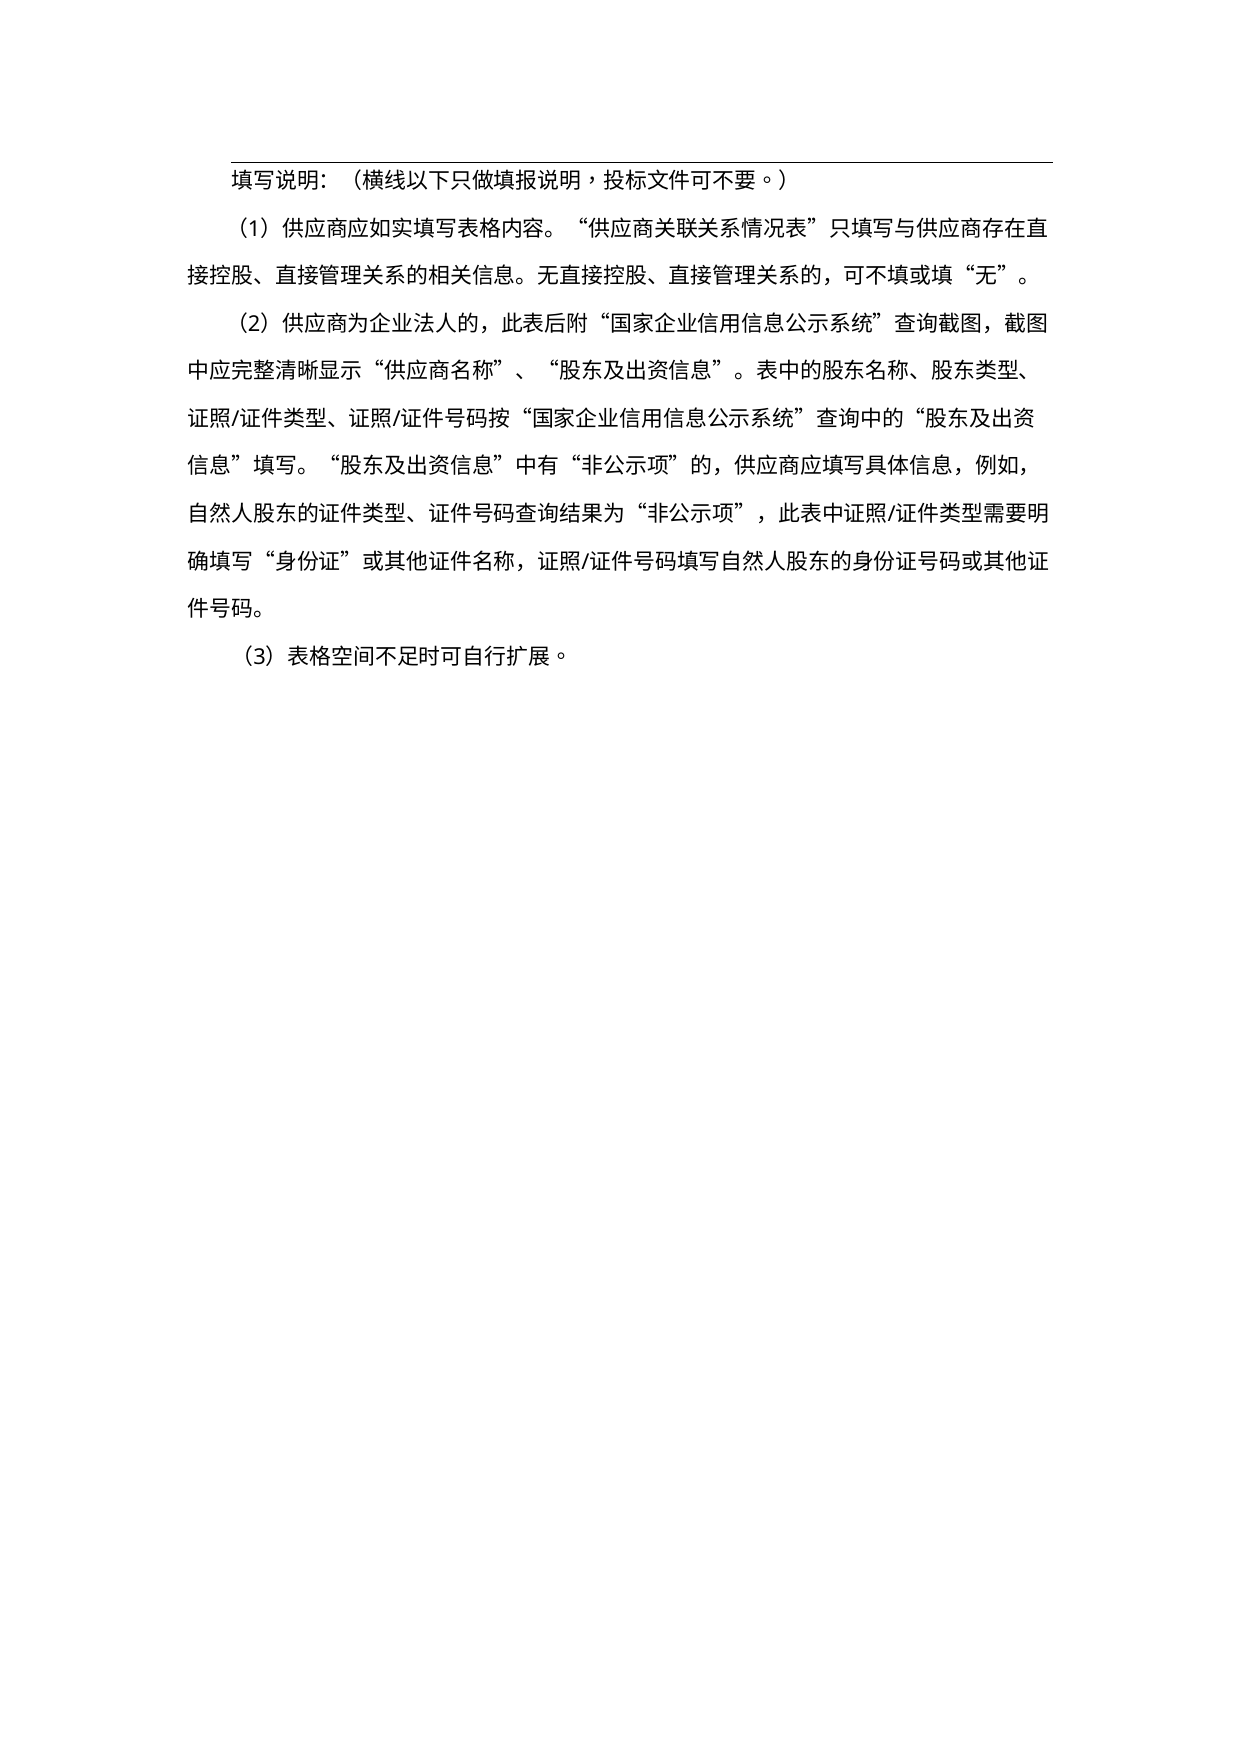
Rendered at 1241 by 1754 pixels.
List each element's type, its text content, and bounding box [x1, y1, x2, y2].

text （1）供应商应如实填写表格内容。“供应商关联关系情况表”只填写与供应商存在直接控股、直接管理关系的相关信息。无直接控股、直接管理关系的，可不填或填“无”。 [187, 211, 1053, 290]
text （2）供应商为企业法人的，此表后附“国家企业信用信息公示系统”查询截图，截图中应完整清晰显示“供应商名称”、“股东及出资信息”。表中的股东名称、股东类型、证照/证件类型、证照/证件号码按“国家企业信用信息公示系统”查询中的“股东及出资信息”填写。“股东及出资信息”中有“非公示项”的，供应商应填写具体信息，例如，自然人股东的证件类型、证件号码查询结果为“非公示项”，此表中证照/证件类型需要明确填写“身份证”或其他证件名称，证照/证件号码填写自然人股东的身份证号码或其他证件号码。 [187, 306, 1053, 623]
text 填写说明：（横线以下只做填报说明，投标文件可不要。） [231, 163, 1053, 195]
text （3）表格空间不足时可自行扩展。 [187, 639, 1053, 671]
